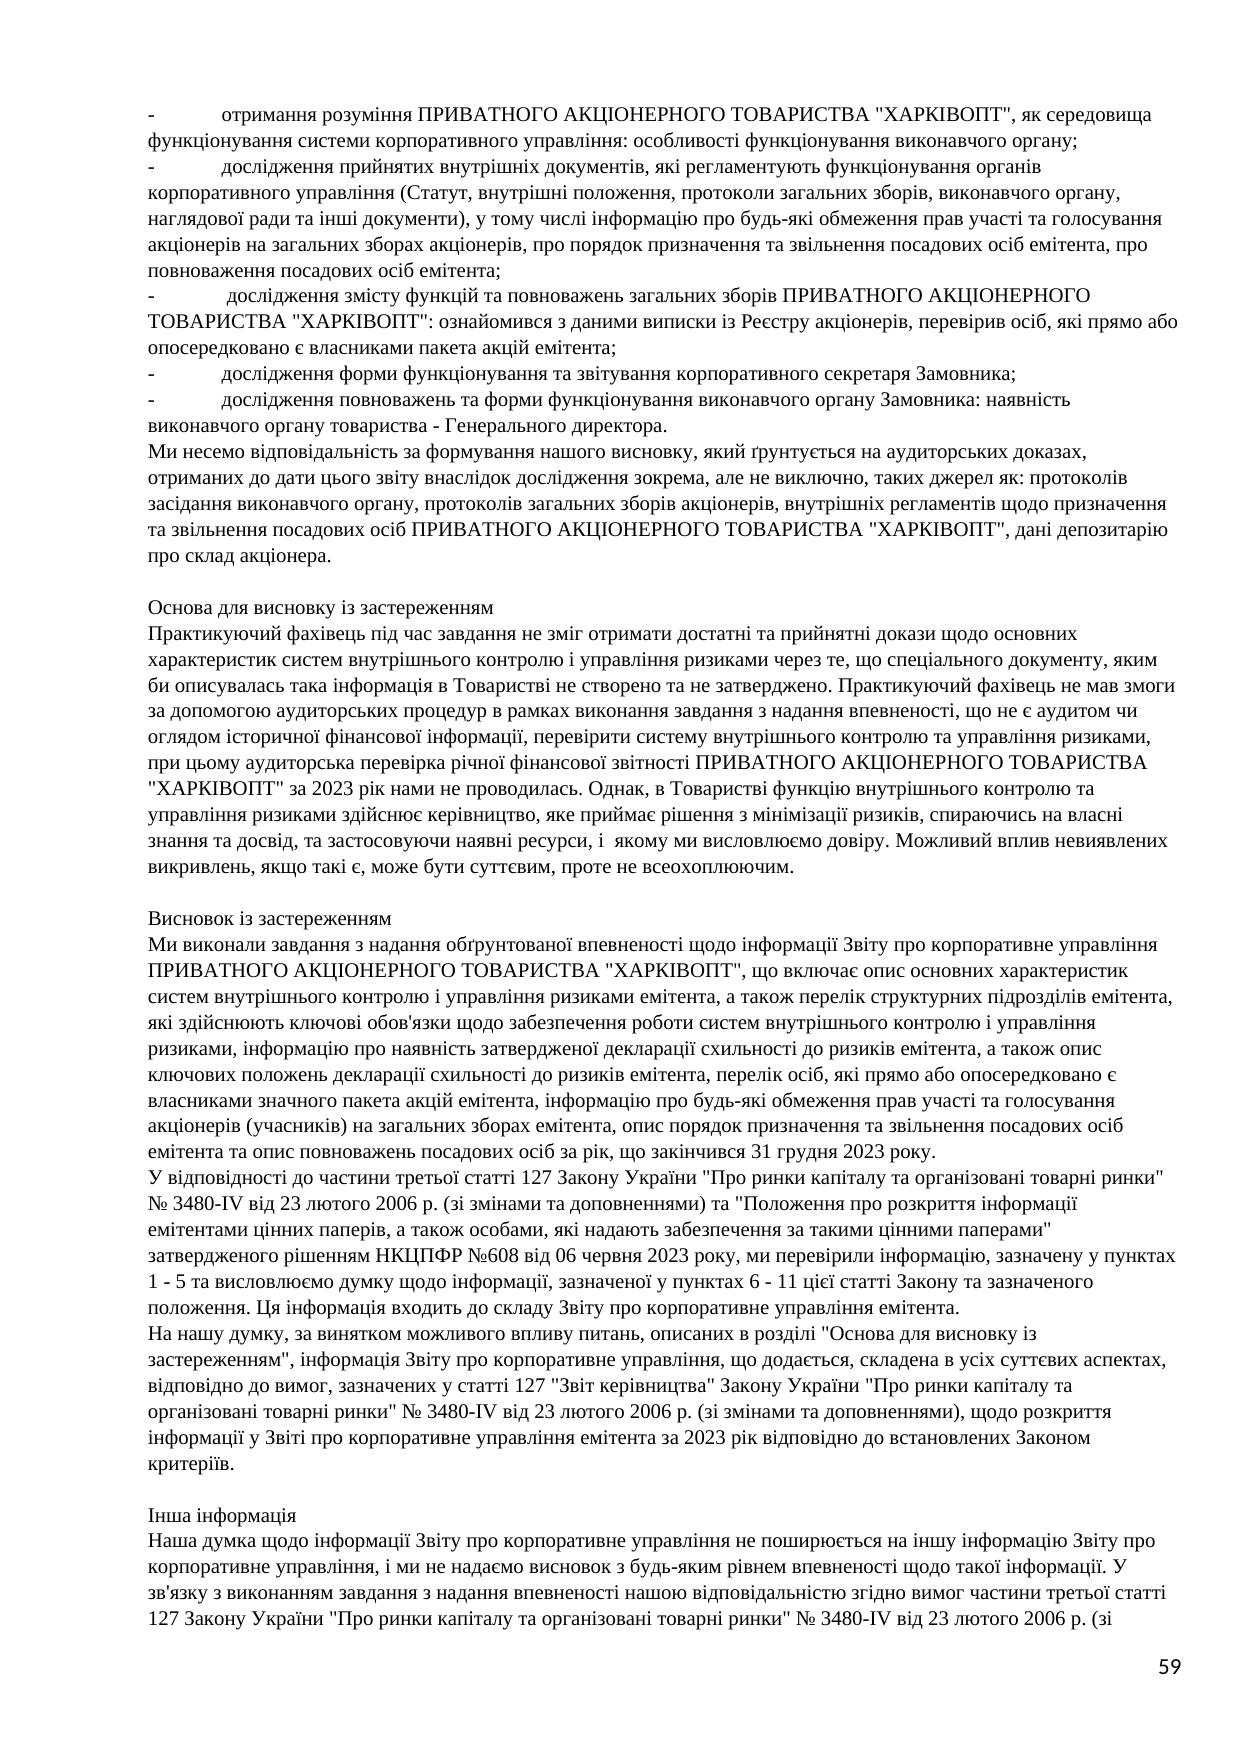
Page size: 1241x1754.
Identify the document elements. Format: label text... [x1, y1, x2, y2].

text Висновок із застереженням [148, 906, 1181, 930]
text Основа для висновку із застереженням [148, 595, 1181, 619]
text - дослідження змісту функцій та повноважень загальних зборів ПРИВАТНОГО АКЦІОНЕРНОГО ТОВАРИСТВА "ХАРКІВОПТ": ознайомився з даними виписки із Реєстру акціонерів, перевірив осіб, які прямо або опосередковано є власниками пакета акцій емітента; [148, 283, 1181, 359]
text Інша інформація [148, 1502, 1181, 1527]
text Ми виконали завдання з надання обґрунтованої впевненості щодо інформації Звіту про корпоративне управління ПРИВАТНОГО АКЦІОНЕРНОГО ТОВАРИСТВА "ХАРКІВОПТ", що включає опис основних характеристик систем внутрішнього контролю і управління ризиками емітента, а також перелік структурних підрозділів емітента, які здійснюють ключові обов'язки щодо забезпечення роботи систем внутрішнього контролю і управління ризиками, інформацію про наявність затвердженої декларації схильності до ризиків емітента, а також опис ключових положень декларації схильності до ризиків емітента, перелік осіб, які прямо або опосередковано є власниками значного пакета акцій емітента, інформацію про будь-які обмеження прав участі та голосування акціонерів (учасників) на загальних зборах емітента, опис порядок призначення та звільнення посадових осіб емітента та опис повноважень посадових осіб за рік, що закінчився 31 грудня 2023 року. [148, 932, 1181, 1163]
text Практикуючий фахівець під час завдання не зміг отримати достатні та прийнятні докази щодо основних характеристик систем внутрішнього контролю і управління ризиками через те, що спеціального документу, яким би описувалась така інформація в Товаристві не створено та не затверджено. Практикуючий фахівець не мав змоги за допомогою аудиторських процедур в рамках виконання завдання з надання впевненості, що не є аудитом чи оглядом історичної фінансової інформації, перевірити систему внутрішнього контролю та управління ризиками, при цьому аудиторська перевірка річної фінансової звітності ПРИВАТНОГО АКЦІОНЕРНОГО ТОВАРИСТВА "ХАРКІВОПТ" за 2023 рік нами не проводилась. Однак, в Товаристві функцію внутрішнього контролю та управління ризиками здійснює керівництво, яке приймає рішення з мінімізації ризиків, спираючись на власні знання та досвід, та застосовуючи наявні ресурси, і якому ми висловлюємо довіру. Можливий вплив невиявлених викривлень, якщо такі є, може бути суттєвим, проте не всеохоплюючим. [148, 621, 1181, 878]
text У відповідності до частини третьої статті 127 Закону України "Про ринки капіталу та організовані товарні ринки" № 3480-IV від 23 лютого 2006 р. (зі змінами та доповненнями) та "Положення про розкриття інформації емітентами цінних паперів, а також особами, які надають забезпечення за такими цінними паперами" затвердженого рішенням НКЦПФР №608 від 06 червня 2023 року, ми перевірили інформацію, зазначену у пунктах 1 - 5 та висловлюємо думку щодо інформації, зазначеної у пунктах 6 - 11 цієї статті Закону та зазначеного положення. Ця інформація входить до складу Звіту про корпоративне управління емітента. [148, 1165, 1181, 1319]
text - отримання розуміння ПРИВАТНОГО АКЦІОНЕРНОГО ТОВАРИСТВА "ХАРКІВОПТ", як середовища функціонування системи корпоративного управління: особливості функціонування виконавчого органу; [148, 102, 1181, 152]
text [148, 1528, 1181, 1630]
text - дослідження повноважень та форми функціонування виконавчого органу Замовника: наявність виконавчого органу товариства - Генерального директора. [148, 387, 1181, 437]
text Ми несемо відповідальність за формування нашого висновку, який ґрунтується на аудиторських доказах, отриманих до дати цього звіту внаслідок дослідження зокрема, але не виключно, таких джерел як: протоколів засідання виконавчого органу, протоколів загальних зборів акціонерів, внутрішніх регламентів щодо призначення та звільнення посадових осіб ПРИВАТНОГО АКЦІОНЕРНОГО ТОВАРИСТВА "ХАРКІВОПТ", дані депозитарію про склад акціонера. [148, 439, 1181, 567]
text - дослідження прийнятих внутрішніх документів, які регламентують функціонування органів корпоративного управління (Статут, внутрішні положення, протоколи загальних зборів, виконавчого органу, наглядової ради та інші документи), у тому числі інформацію про будь-які обмеження прав участі та голосування акціонерів на загальних зборах акціонерів, про порядок призначення та звільнення посадових осіб емітента, про повноваження посадових осіб емітента; [148, 154, 1181, 282]
text На нашу думку, за винятком можливого впливу питань, описаних в розділі "Основа для висновку із застереженням", інформація Звіту про корпоративне управління, що додається, складена в усіх суттєвих аспектах, відповідно до вимог, зазначених у статті 127 "Звіт керівництва" Закону України "Про ринки капіталу та організовані товарні ринки" № 3480-IV від 23 лютого 2006 р. (зі змінами та доповненнями), щодо розкриття інформації у Звіті про корпоративне управління емітента за 2023 рік відповідно до встановлених Законом критеріїв. [148, 1321, 1181, 1475]
text - дослідження форми функціонування та звітування корпоративного секретаря Замовника; [148, 361, 1181, 385]
